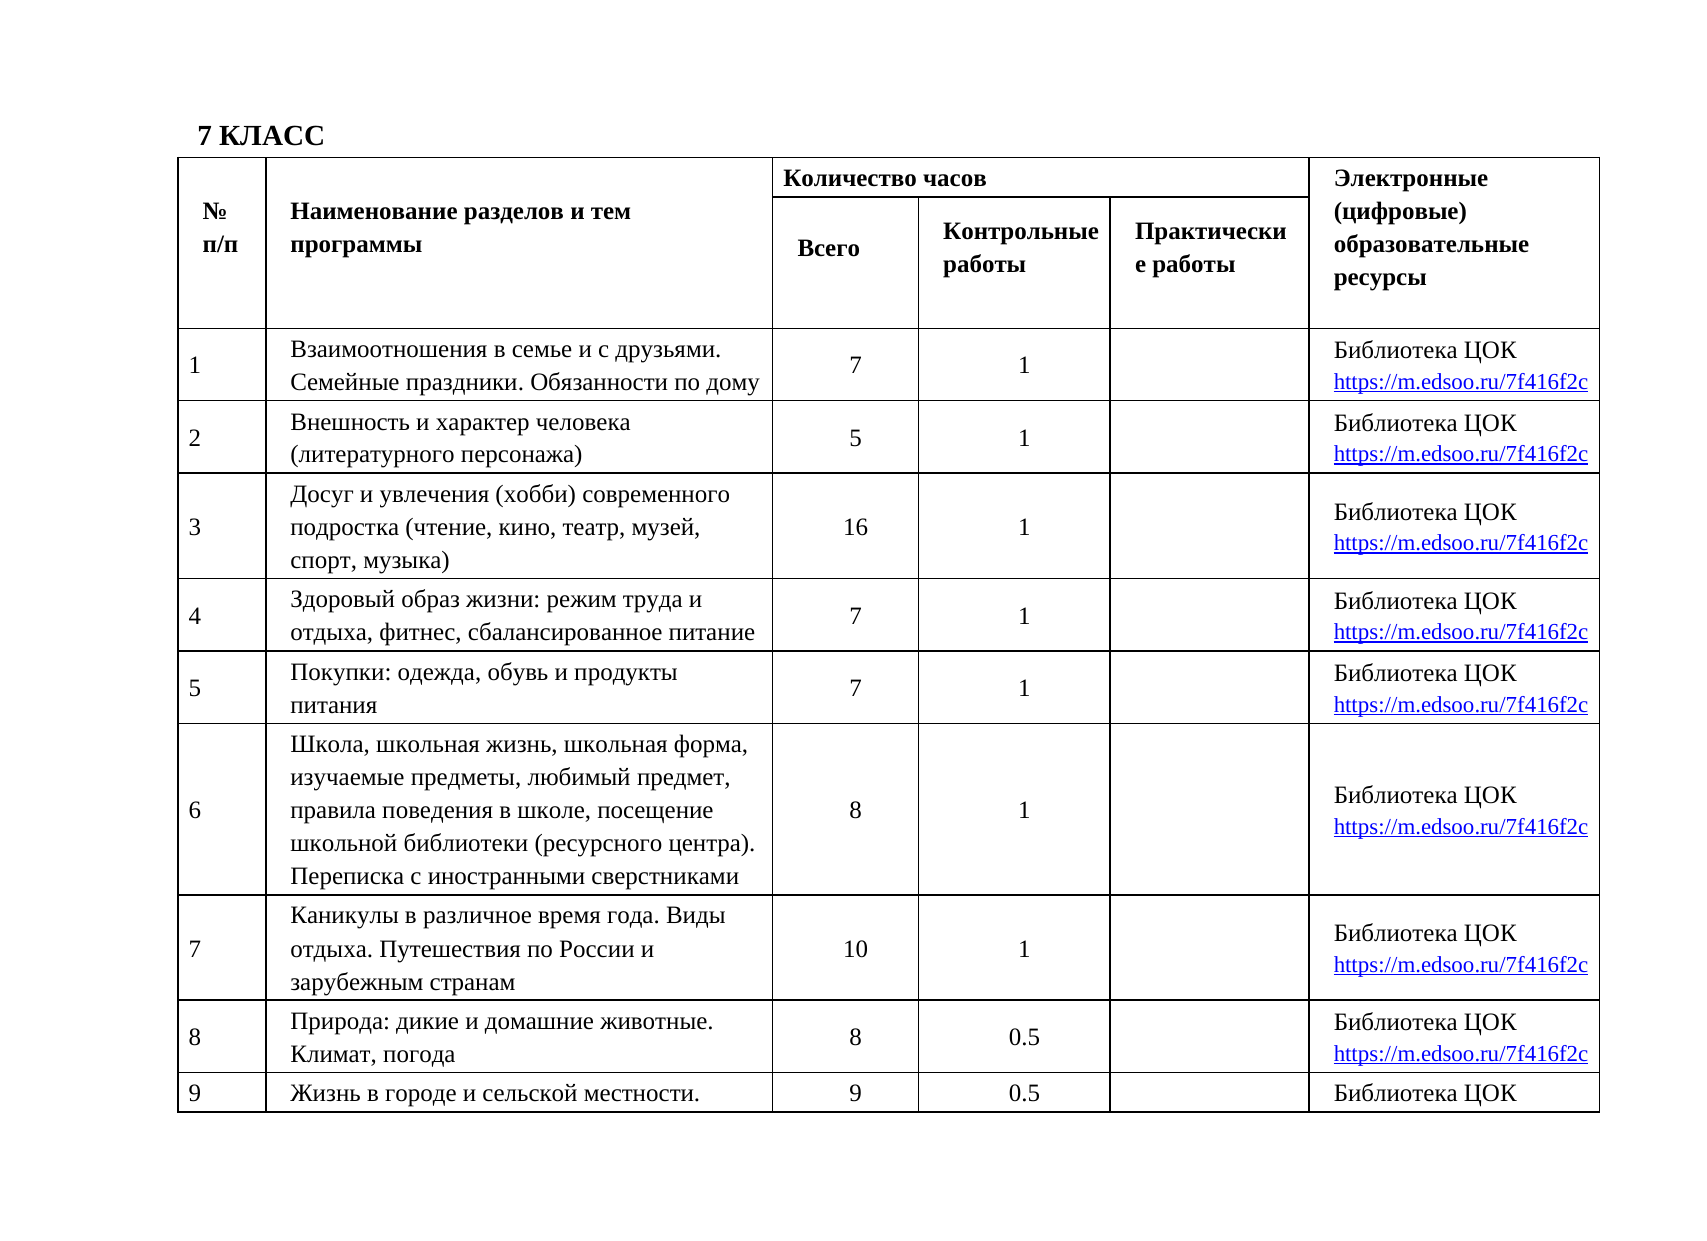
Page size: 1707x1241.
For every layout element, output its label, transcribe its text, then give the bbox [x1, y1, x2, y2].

table_cell Досуг и увлечения (хобби) современного подростка (чтение, кино, театр, музей, спорт, музыка) [267, 474, 772, 578]
table_cell 16 [773, 474, 918, 578]
table_cell [1111, 401, 1308, 472]
table_cell Покупки: одежда, обувь и продукты питания [267, 652, 772, 722]
table_cell 7 [773, 652, 918, 722]
table_cell 9 [773, 1073, 918, 1111]
table_cell 8 [773, 724, 918, 894]
table_cell Природа: дикие и домашние животные. Климат, погода [267, 1001, 772, 1072]
table_header № п/п [179, 158, 265, 327]
table_cell Всего [773, 198, 918, 327]
table_cell 7 [773, 579, 918, 650]
table_cell 5 [179, 652, 265, 722]
table_cell Здоровый образ жизни: режим труда и отдыха, фитнес, сбалансированное питание [267, 579, 772, 650]
table_cell Библиотека ЦОК https://m.edsoo.ru/7f416f2c [1310, 652, 1599, 722]
table_cell 7 [773, 329, 918, 400]
table_cell 2 [179, 401, 265, 472]
table_cell Взаимоотношения в семье и с друзьями. Семейные праздники. Обязанности по дому [267, 329, 772, 400]
table_cell 1 [919, 329, 1109, 400]
table_cell 8 [773, 1001, 918, 1072]
table_cell [1111, 724, 1308, 894]
table_cell [1111, 579, 1308, 650]
table_cell [1111, 896, 1308, 999]
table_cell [1310, 1001, 1599, 1072]
table_cell Библиотека ЦОК https://m.edsoo.ru/7f416f2c [1310, 896, 1599, 999]
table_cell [267, 1073, 772, 1111]
table_cell Контрольные работы [919, 198, 1109, 327]
table_cell Библиотека ЦОК https://m.edsoo.ru/7f416f2c [1310, 329, 1599, 400]
table_cell 1 [179, 329, 265, 400]
table_cell [1111, 652, 1308, 722]
table_cell 9 [179, 1073, 265, 1111]
table_cell Каникулы в различное время года. Виды отдыха. Путешествия по России и зарубежным странам [267, 896, 772, 999]
table_cell Школа, школьная жизнь, школьная форма, изучаемые предметы, любимый предмет, правила поведения в школе, посещение школьной библиотеки (ресурсного центра). Переписка с иностранными сверстниками [267, 724, 772, 894]
table_cell Библиотека ЦОК https://m.edsoo.ru/7f416f2c [1310, 401, 1599, 472]
text 7 КЛАСС [190, 118, 1618, 152]
table_cell [1111, 329, 1308, 400]
table_cell 10 [773, 896, 918, 999]
table_cell Библиотека ЦОК https://m.edsoo.ru/7f416f2c [1310, 724, 1599, 894]
table_header Электронные (цифровые) образовательные ресурсы [1310, 158, 1599, 327]
table_cell 6 [179, 724, 265, 894]
table_cell [1111, 1073, 1308, 1111]
table_cell Библиотека ЦОК https://m.edsoo.ru/7f416f2c [1310, 474, 1599, 578]
table_cell Внешность и характер человека (литературного персонажа) [267, 401, 772, 472]
table_header Количество часов [773, 158, 1308, 196]
table_cell 7 [179, 896, 265, 999]
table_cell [1310, 1073, 1599, 1111]
table_cell 0.5 [919, 1073, 1109, 1111]
table_cell [1111, 1001, 1308, 1072]
table_cell Практические работы [1111, 198, 1308, 327]
table_cell 1 [919, 652, 1109, 722]
table_cell 1 [919, 474, 1109, 578]
table_cell 5 [773, 401, 918, 472]
table_cell 3 [179, 474, 265, 578]
table_cell [1111, 474, 1308, 578]
table_cell 1 [919, 724, 1109, 894]
table_cell 8 [179, 1001, 265, 1072]
table_cell 4 [179, 579, 265, 650]
table_cell 0.5 [919, 1001, 1109, 1072]
table_cell Библиотека ЦОК https://m.edsoo.ru/7f416f2c [1310, 579, 1599, 650]
table_cell 1 [919, 896, 1109, 999]
table_header Наименование разделов и тем программы [267, 158, 772, 327]
table_cell 1 [919, 579, 1109, 650]
table_cell 1 [919, 401, 1109, 472]
